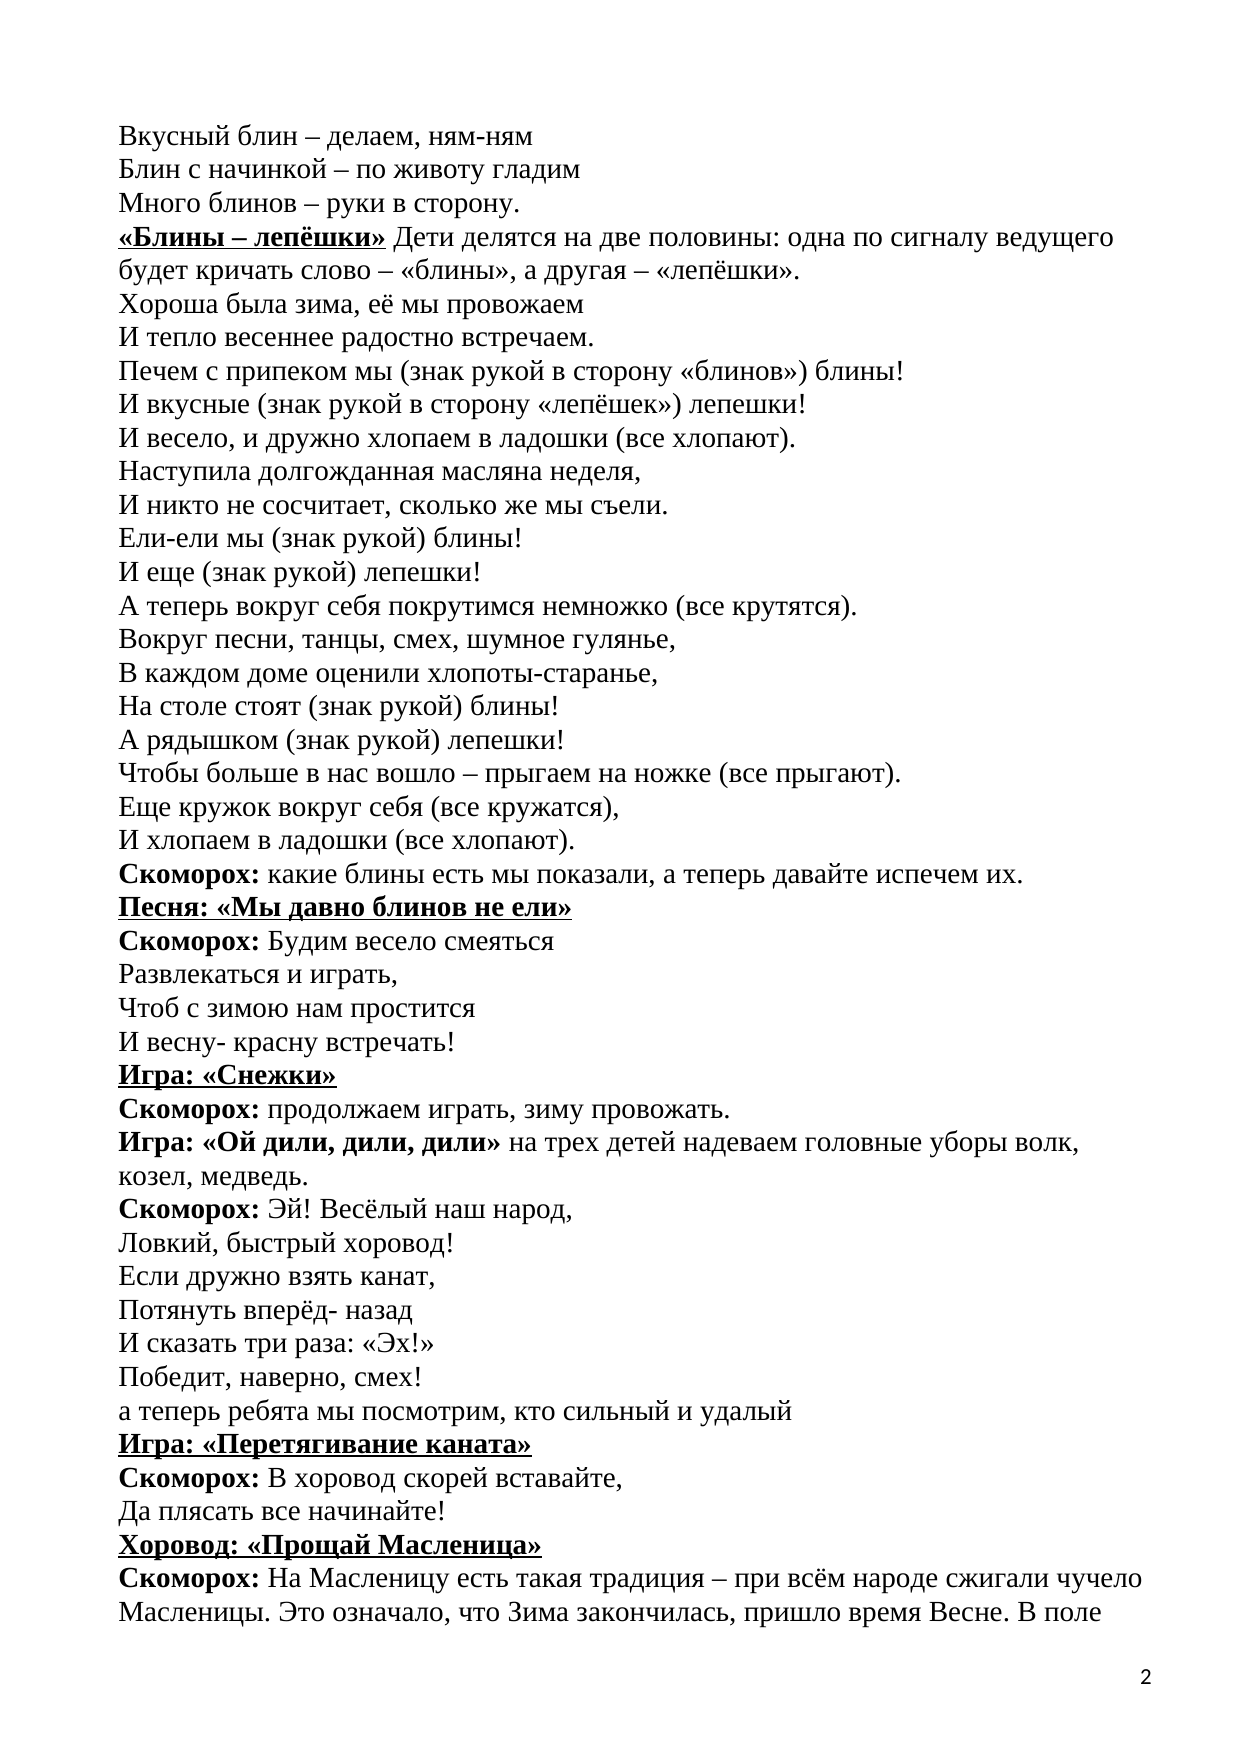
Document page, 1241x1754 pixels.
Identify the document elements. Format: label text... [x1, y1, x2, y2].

text а теперь ребята мы посмотрим, кто сильный и удалый [118, 1393, 1152, 1426]
text Песня: «Мы давно блинов не ели» [118, 889, 1152, 923]
text Скоморох: продолжаем играть, зиму провожать. [118, 1091, 1152, 1124]
text Много блинов – руки в сторону. [118, 185, 1152, 219]
text Развлекаться и играть, [118, 957, 1152, 990]
text Скоморох: В хоровод скорей вставайте, [118, 1460, 1152, 1493]
text Игра: «Перетягивание каната» [118, 1426, 1152, 1460]
text Да плясать все начинайте! [118, 1493, 1152, 1527]
text Хоровод: «Прощай Масленица» [118, 1527, 1152, 1560]
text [118, 1560, 1152, 1627]
text Чтоб с зимою нам простится [118, 990, 1152, 1024]
text Игра: «Ой дили, дили, дили» на трех детей надеваем головные уборы волк, козел, медведь. [118, 1124, 1152, 1191]
text Хороша была зима, её мы провожаем И тепло весеннее радостно встречаем. Печем с припеком мы (знак рукой в сторону «блинов») блины! И вкусные (знак рукой в сторону «лепёшек») лепешки! И весело, и дружно хлопаем в ладошки (все хлопают). Наступила долгожданная масляна неделя, И никто не сосчитает, сколько же мы съели. Ели-ели мы (знак рукой) блины! И еще (знак рукой) лепешки! А теперь вокруг себя покрутимся немножко (все крутятся). Вокруг песни, танцы, смех, шумное гулянье, В каждом доме оценили хлопоты-старанье, На столе стоят (знак рукой) блины! А рядышком (знак рукой) лепешки! Чтобы больше в нас вошло – прыгаем на ножке (все прыгают). Еще кружок вокруг себя (все кружатся), И хлопаем в ладошки (все хлопают). [118, 286, 1152, 856]
text Игра: «Снежки» [118, 1057, 1152, 1091]
text И весну- красну встречать! [118, 1024, 1152, 1057]
text Вкусный блин – делаем, ням-ням [118, 118, 1152, 152]
text Скоморох: Будим весело смеяться [118, 923, 1152, 957]
text Скоморох: какие блины есть мы показали, а теперь давайте испечем их. [118, 856, 1152, 889]
text Блин с начинкой – по животу гладим [118, 152, 1152, 185]
text «Блины – лепёшки» Дети делятся на две половины: одна по сигналу ведущего будет кричать слово – «блины», а другая – «лепёшки». [118, 219, 1152, 286]
text Скоморох: Эй! Весёлый наш народ, Ловкий, быстрый хоровод! Если дружно взять канат, Потянуть вперёд- назад И сказать три раза: «Эх!» Победит, наверно, смех! [118, 1191, 1152, 1393]
